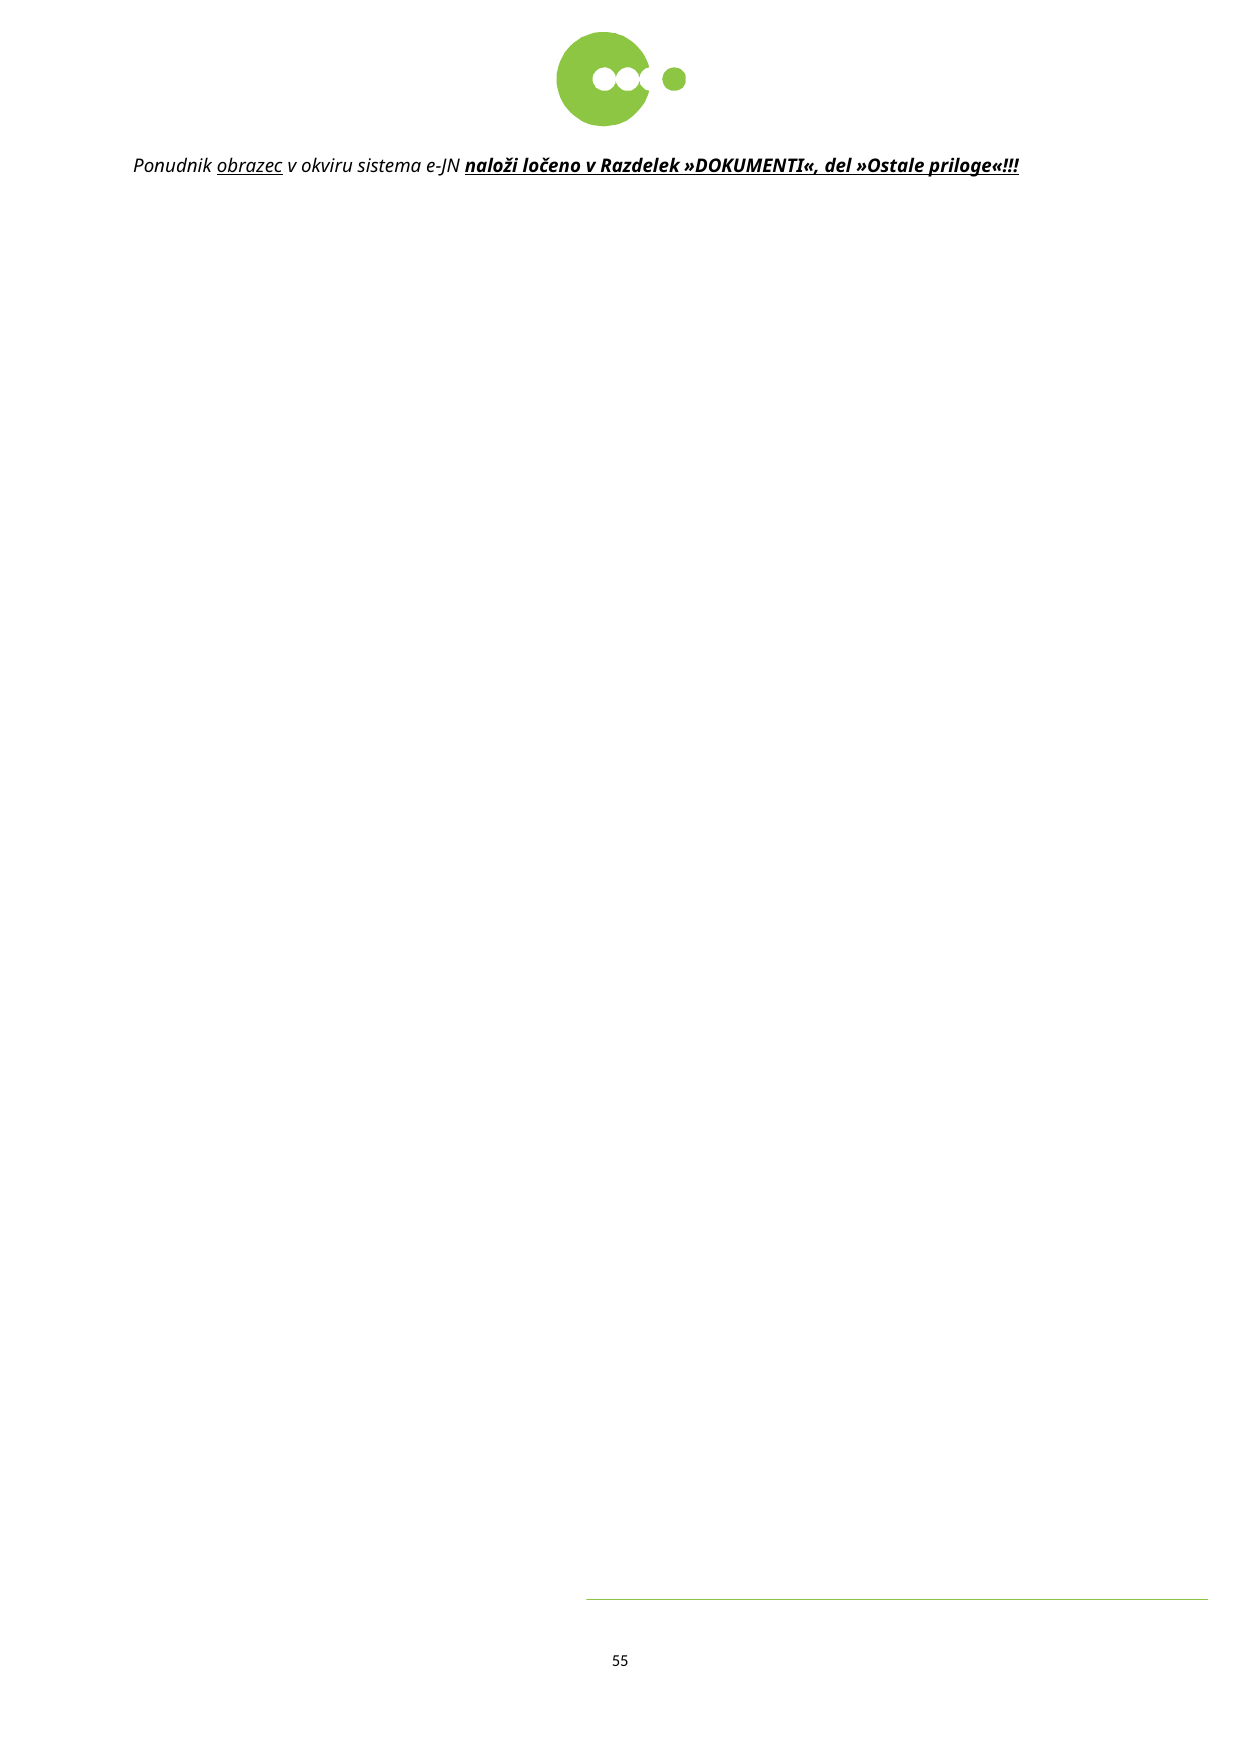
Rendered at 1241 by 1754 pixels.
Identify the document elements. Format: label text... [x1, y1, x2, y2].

text Ponudnik obrazec v okviru sistema e-JN naloži ločeno v Razdelek »DOKUMENTI«, del »Ostale priloge«!!! [133, 152, 1107, 178]
